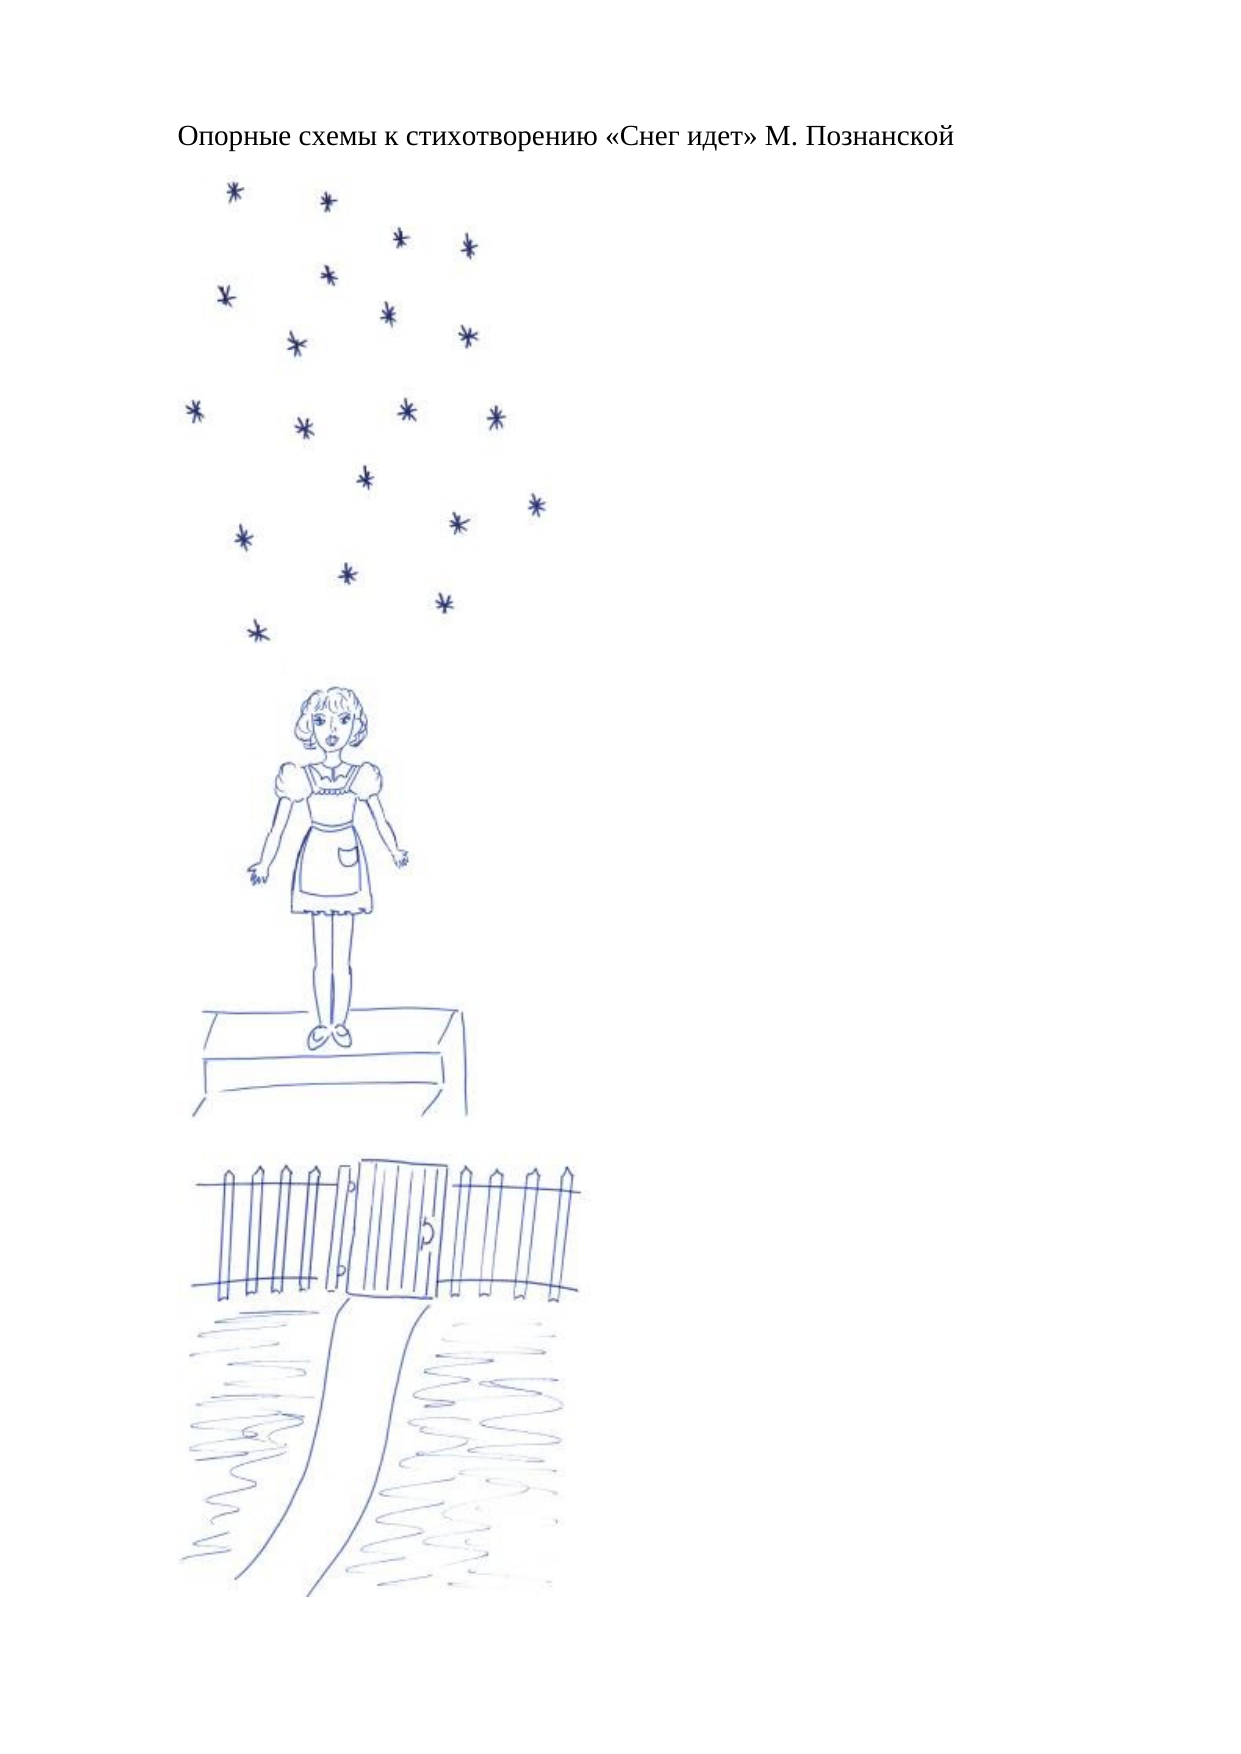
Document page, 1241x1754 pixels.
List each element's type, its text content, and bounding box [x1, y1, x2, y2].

picture [177, 651, 490, 1121]
picture [177, 175, 553, 644]
picture [177, 1128, 592, 1597]
text Опорные схемы к стихотворению «Снег идет» М. Познанской [177, 118, 1152, 152]
